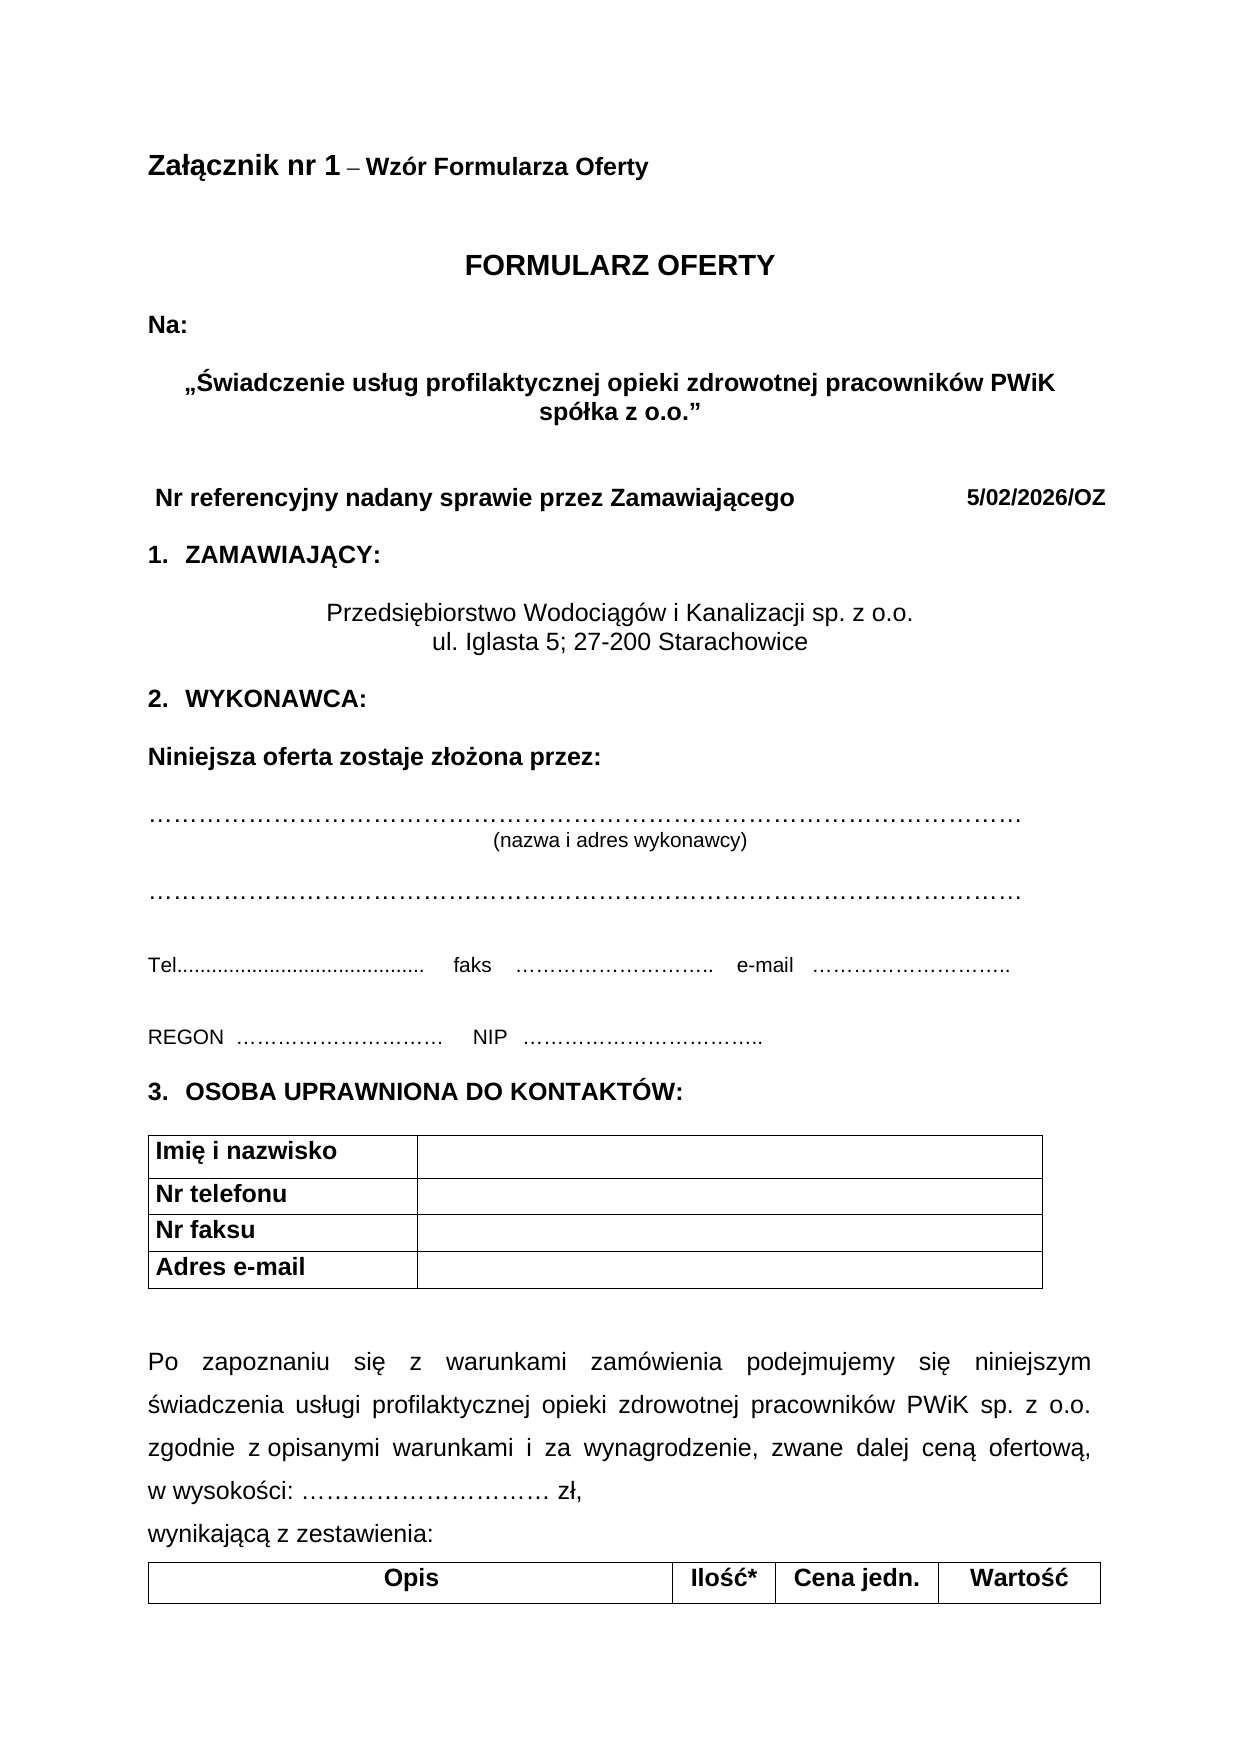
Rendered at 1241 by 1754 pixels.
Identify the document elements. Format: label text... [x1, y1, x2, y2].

table_header Opis [149, 1563, 672, 1603]
text Załącznik nr 1 – Wzór Formularza Oferty [148, 148, 1093, 181]
table_cell Nr faksu [149, 1215, 417, 1251]
text …………………………………………………………………………………………… [148, 799, 1093, 828]
text …………………………………………………………………………………………… [148, 876, 1093, 905]
table_cell [418, 1179, 1042, 1214]
text Tel........................................... faks ……………………….. e-mail ……………………….. [148, 953, 1093, 977]
table_cell [418, 1252, 1042, 1288]
text Po zapoznaniu się z warunkami zamówienia podejmujemy się niniejszym świadczenia usługi profilaktycznej opieki zdrowotnej pracowników PWiK sp. z o.o. zgodnie z opisanymi warunkami i za wynagrodzenie, zwane dalej ceną ofertową, w wysokości: ………………………… zł, [148, 1346, 1093, 1504]
text FORMULARZ OFERTY [148, 248, 1093, 282]
text Przedsiębiorstwo Wodociągów i Kanalizacji sp. z o.o. [148, 598, 1093, 627]
list WYKONAWCA: [148, 684, 1093, 713]
table_cell Adres e-mail [149, 1252, 417, 1288]
text Niniejsza oferta zostaje złożona przez: [148, 742, 1093, 771]
text ul. Iglasta 5; 27-200 Starachowice [148, 627, 1093, 656]
list ZAMAWIAJĄCY: [148, 541, 1093, 569]
list OSOBA UPRAWNIONA DO KONTAKTÓW: [148, 1077, 1093, 1106]
text „Świadczenie usług profilaktycznej opieki zdrowotnej pracowników PWiK spółka z o.o.” [148, 368, 1093, 426]
text (nazwa i adres wykonawcy) [148, 828, 1093, 852]
table_header Cena jedn. [776, 1563, 938, 1603]
table_header Imię i nazwisko [149, 1136, 417, 1178]
table_header Wartość [939, 1563, 1100, 1603]
text Na: [148, 311, 1093, 339]
table_header Nr referencyjny nadany sprawie przez Zamawiającego [148, 483, 886, 512]
table_cell Nr telefonu [149, 1179, 417, 1214]
text wynikającą z zestawienia: [148, 1519, 1093, 1548]
table_header [418, 1136, 1042, 1178]
table_cell [418, 1215, 1042, 1251]
table_header 5/02/2026/OZ [886, 483, 1186, 512]
table_header Ilość* [673, 1563, 775, 1603]
text REGON ………………………… NIP …………………………….. [148, 1024, 1093, 1048]
